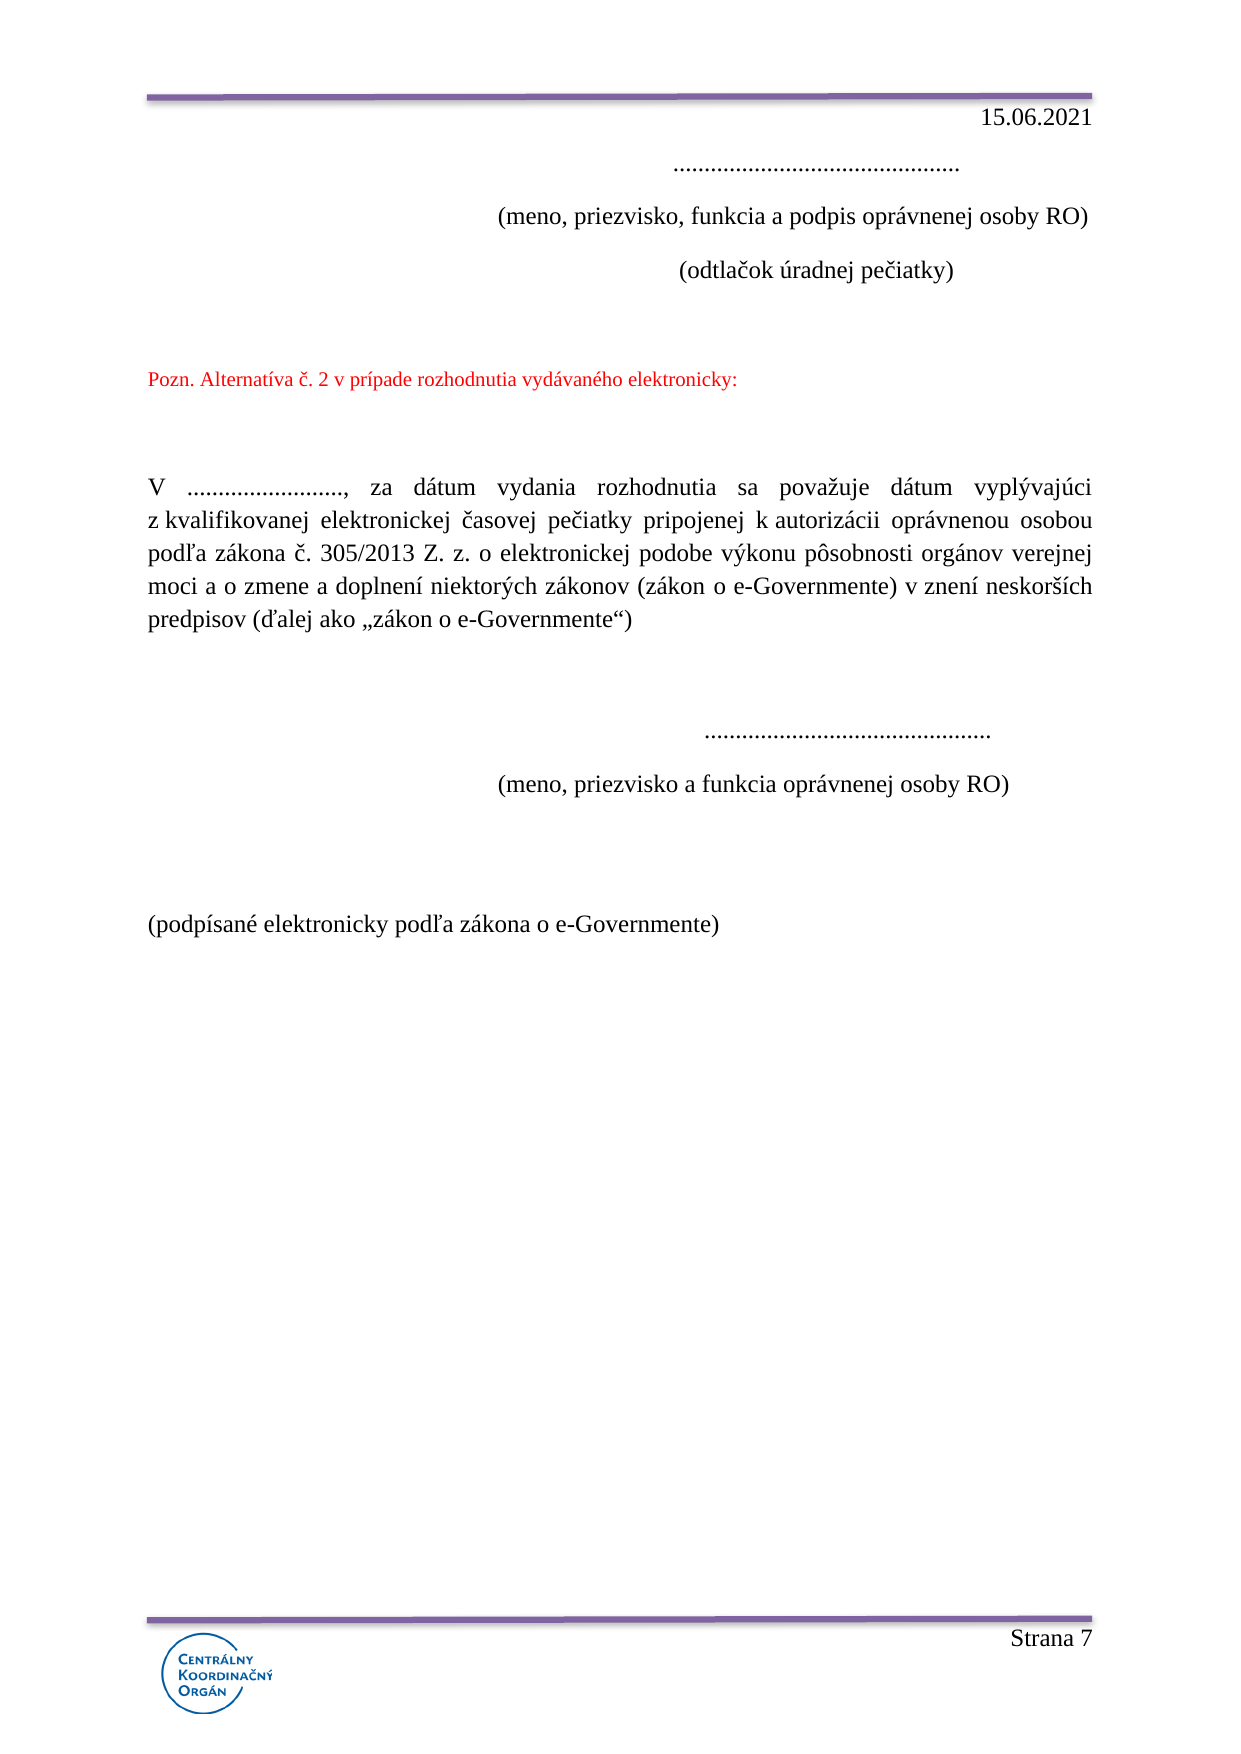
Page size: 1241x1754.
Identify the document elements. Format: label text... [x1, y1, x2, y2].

text (meno, priezvisko, funkcia a podpis oprávnenej osoby RO) [148, 201, 1093, 230]
text (meno, priezvisko a funkcia oprávnenej osoby RO) [148, 769, 1093, 798]
picture [159, 1631, 272, 1713]
text .............................................. [148, 715, 1093, 744]
text .............................................. [148, 148, 1093, 176]
text Pozn. Alternatíva č. 2 v prípade rozhodnutia vydávaného elektronicky: [148, 367, 1093, 391]
text (podpísané elektronicky podľa zákona o e-Governmente) [148, 909, 1093, 938]
text (odtlačok úradnej pečiatky) [148, 255, 1093, 284]
text V ........................., za dátum vydania rozhodnutia sa považuje dátum vyplývajúci z kvalifikovanej elektronickej časovej pečiatky pripojenej k autorizácii oprávnenou osobou podľa zákona č. 305/2013 Z. z. o elektronickej podobe výkonu pôsobnosti orgánov verejnej moci a o zmene a doplnení niektorých zákonov (zákon o e-Governmente) v znení neskorších predpisov (ďalej ako „zákon o e-Governmente“) [148, 472, 1093, 633]
